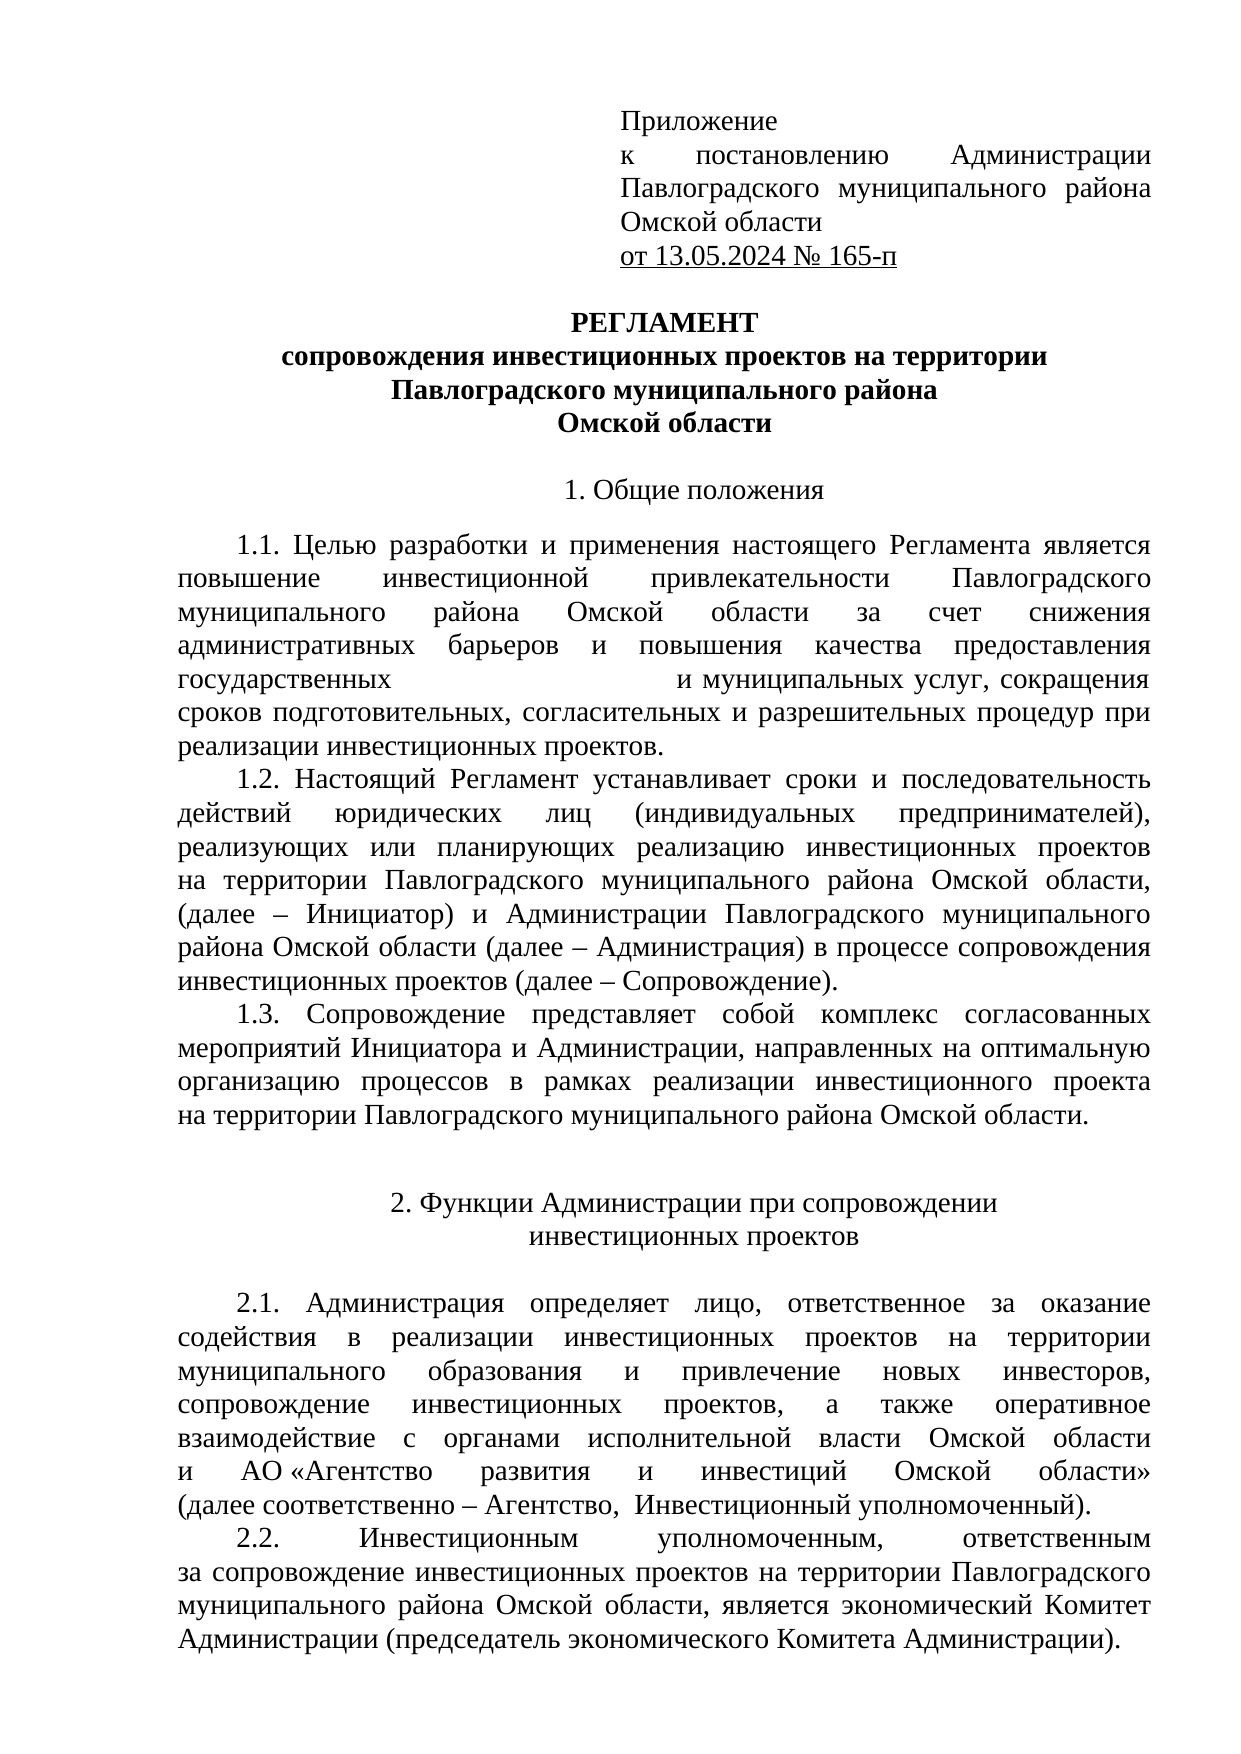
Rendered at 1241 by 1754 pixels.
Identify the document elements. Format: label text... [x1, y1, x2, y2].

text 2. Функции Администрации при сопровождении [177, 1185, 1152, 1218]
text 1.3. Сопровождение представляет собой комплекс согласованных мероприятий Инициатора и Администрации, направленных на оптимальную организацию процессов в рамках реализации инвестиционного проекта на территории Павлоградского муниципального района Омской области. [177, 996, 1152, 1131]
text 2.1. Администрация определяет лицо, ответственное за оказание содействия в реализации инвестиционных проектов на территории муниципального образования и привлечение новых инвесторов, сопровождение инвестиционных проектов, а также оперативное взаимодействие с органами исполнительной власти Омской области и АО «Агентство развития и инвестиций Омской области» (далее соответственно – Агентство, Инвестиционный уполномоченный). [177, 1286, 1152, 1520]
text РЕГЛАМЕНТ [177, 305, 1152, 338]
text сопровождения инвестиционных проектов на территории Павлоградского муниципального района [177, 338, 1152, 405]
text 1.1. Целью разработки и применения настоящего Регламента является повышение инвестиционной привлекательности Павлоградского муниципального района Омской области за счет снижения административных барьеров и повышения качества предоставления государственных и муниципальных услуг, сокращения сроков подготовительных, согласительных и разрешительных процедур при реализации инвестиционных проектов. [177, 527, 1152, 762]
text инвестиционных проектов [177, 1218, 1152, 1252]
text Омской области [177, 405, 1152, 439]
text к постановлению Администрации Павлоградского муниципального района Омской области [620, 137, 1152, 238]
text 1.2. Настоящий Регламент устанавливает сроки и последовательность действий юридических лиц (индивидуальных предпринимателей), реализующих или планирующих реализацию инвестиционных проектов на территории Павлоградского муниципального района Омской области, (далее – Инициатор) и Администрации Павлоградского муниципального района Омской области (далее – Администрация) в процессе сопровождения инвестиционных проектов (далее – Сопровождение). [177, 762, 1152, 996]
text 1. Общие положения [177, 472, 1152, 506]
text от 13.05.2024 № 165-п [546, 238, 1152, 271]
text 2.2. Инвестиционным уполномоченным, ответственным за сопровождение инвестиционных проектов на территории Павлоградского муниципального района Омской области, является экономический Комитет Администрации (председатель экономического Комитета Администрации). [177, 1520, 1152, 1654]
text Приложение [620, 103, 1152, 137]
